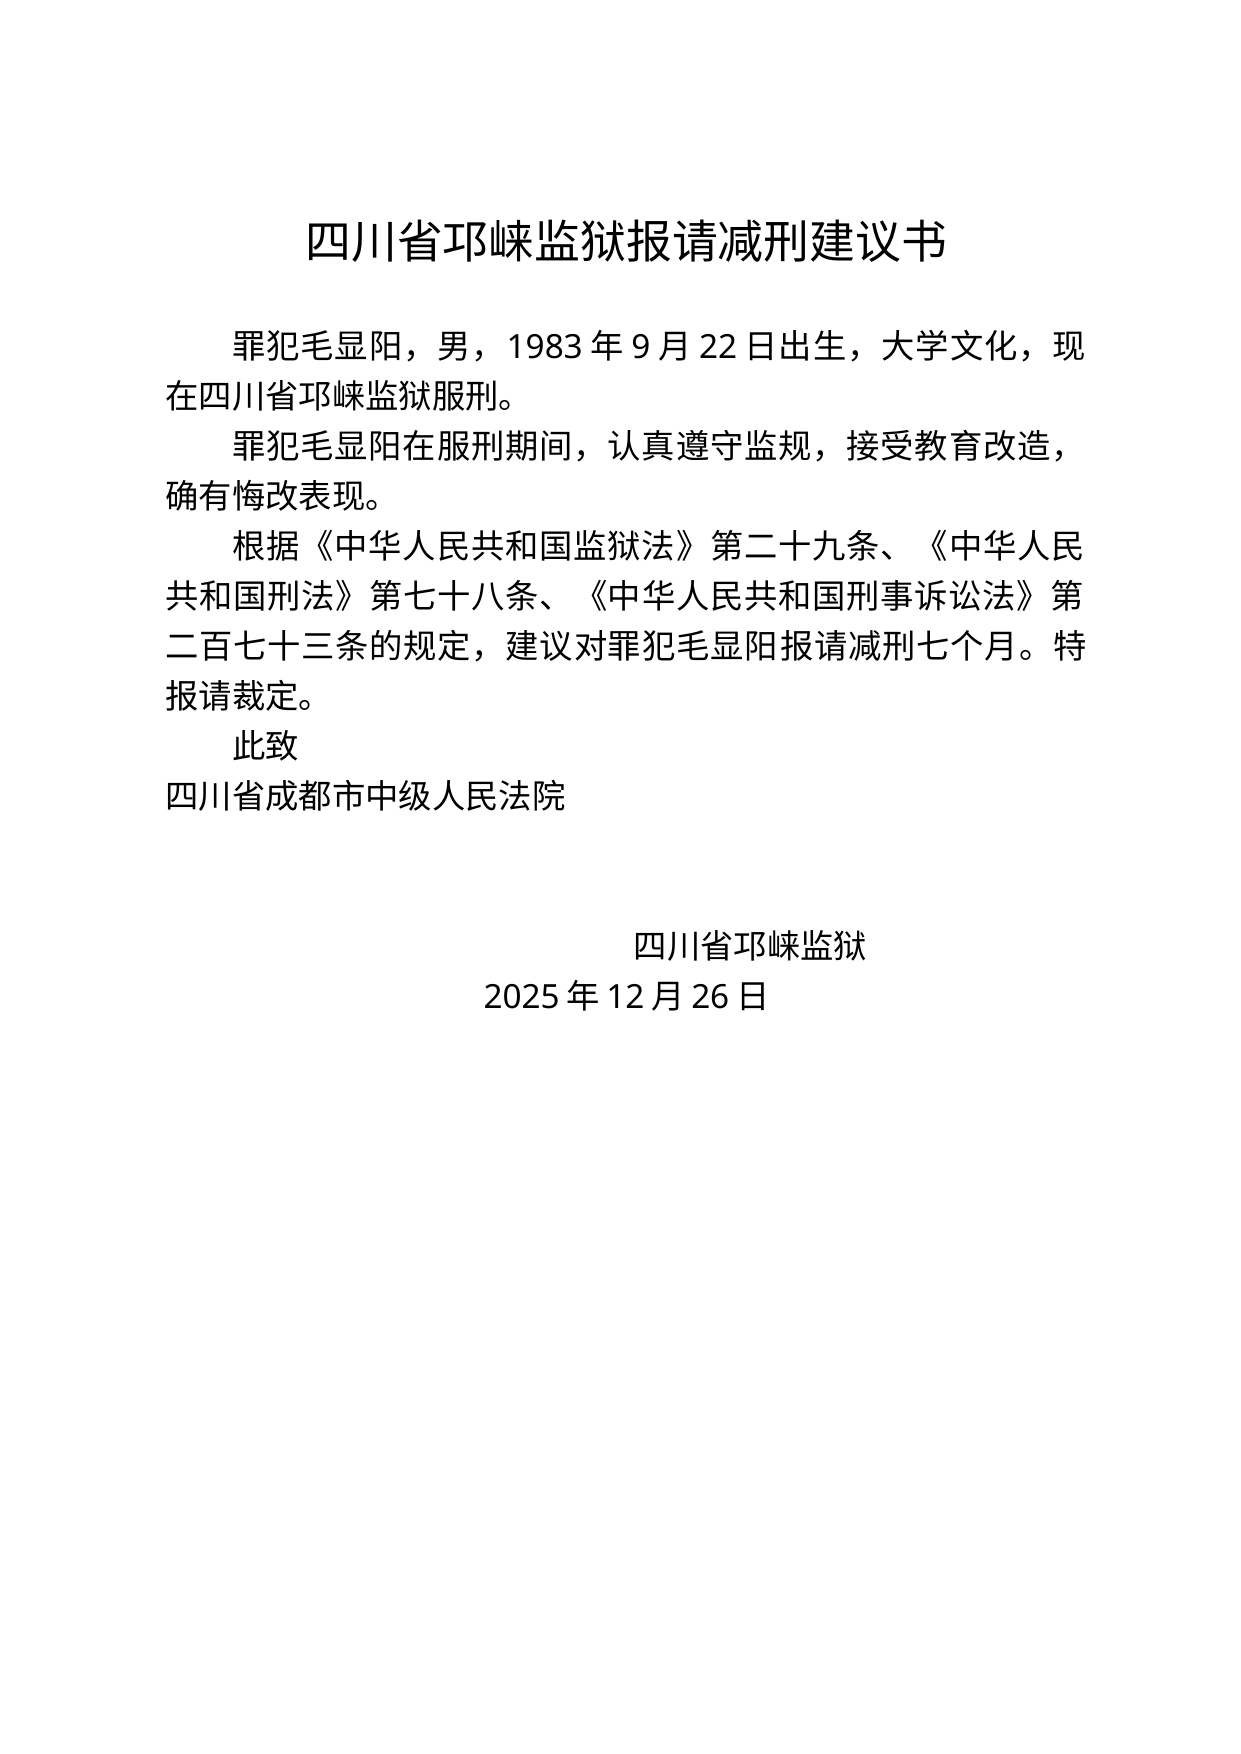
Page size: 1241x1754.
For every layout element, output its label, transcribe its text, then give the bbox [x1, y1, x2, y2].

text 根据《中华人民共和国监狱法》第二十九条、《中华人民共和国刑法》第七十八条、《中华人民共和国刑事诉讼法》第二百七十三条的规定，建议对罪犯毛显阳报请减刑七个月。特报请裁定。 [165, 518, 1087, 718]
text 四川省邛崃监狱报请减刑建议书 [165, 218, 1087, 268]
text 四川省成都市中级人民法院 [165, 768, 1087, 818]
text 罪犯毛显阳，男，1983年9月22日出生，大学文化，现在四川省邛崃监狱服刑。 [165, 318, 1087, 418]
text 2025年12月26日 [165, 968, 1087, 1018]
text 此致 [165, 718, 1087, 768]
text 四川省邛崃监狱 [165, 918, 1087, 968]
text 罪犯毛显阳在服刑期间，认真遵守监规，接受教育改造，确有悔改表现。 [165, 418, 1087, 518]
